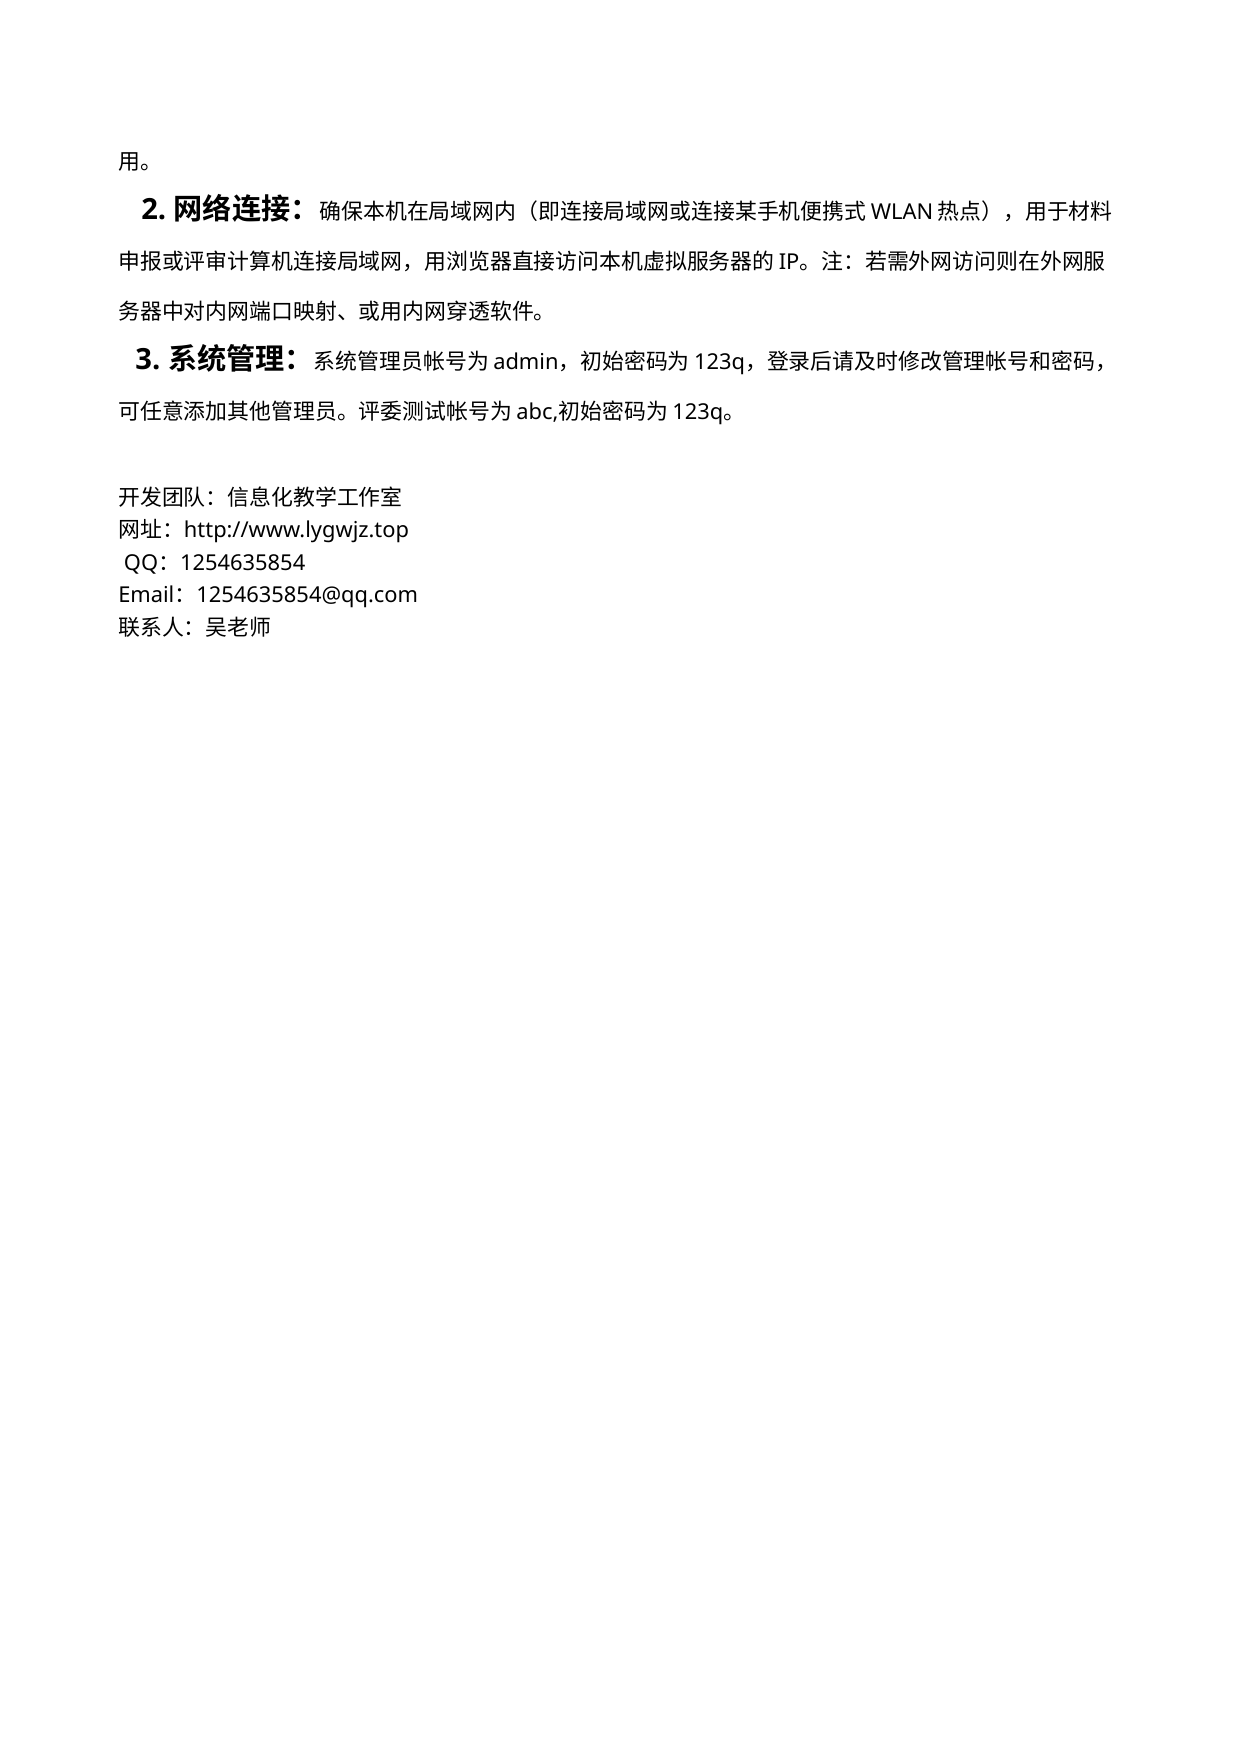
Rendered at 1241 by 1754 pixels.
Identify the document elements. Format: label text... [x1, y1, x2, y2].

text 开发团队：信息化教学工作室 [118, 479, 1122, 512]
text QQ：1254635854 [118, 544, 1122, 577]
text Email：1254635854@qq.com [118, 577, 1122, 609]
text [118, 129, 1122, 329]
text 网址：http://www.lygwjz.top [118, 512, 1122, 544]
text 3. 系统管理：系统管理员帐号为admin，初始密码为123q，登录后请及时修改管理帐号和密码，可任意添加其他管理员。评委测试帐号为abc,初始密码为123q。 [118, 329, 1122, 429]
text 联系人：吴老师 [118, 609, 1122, 642]
